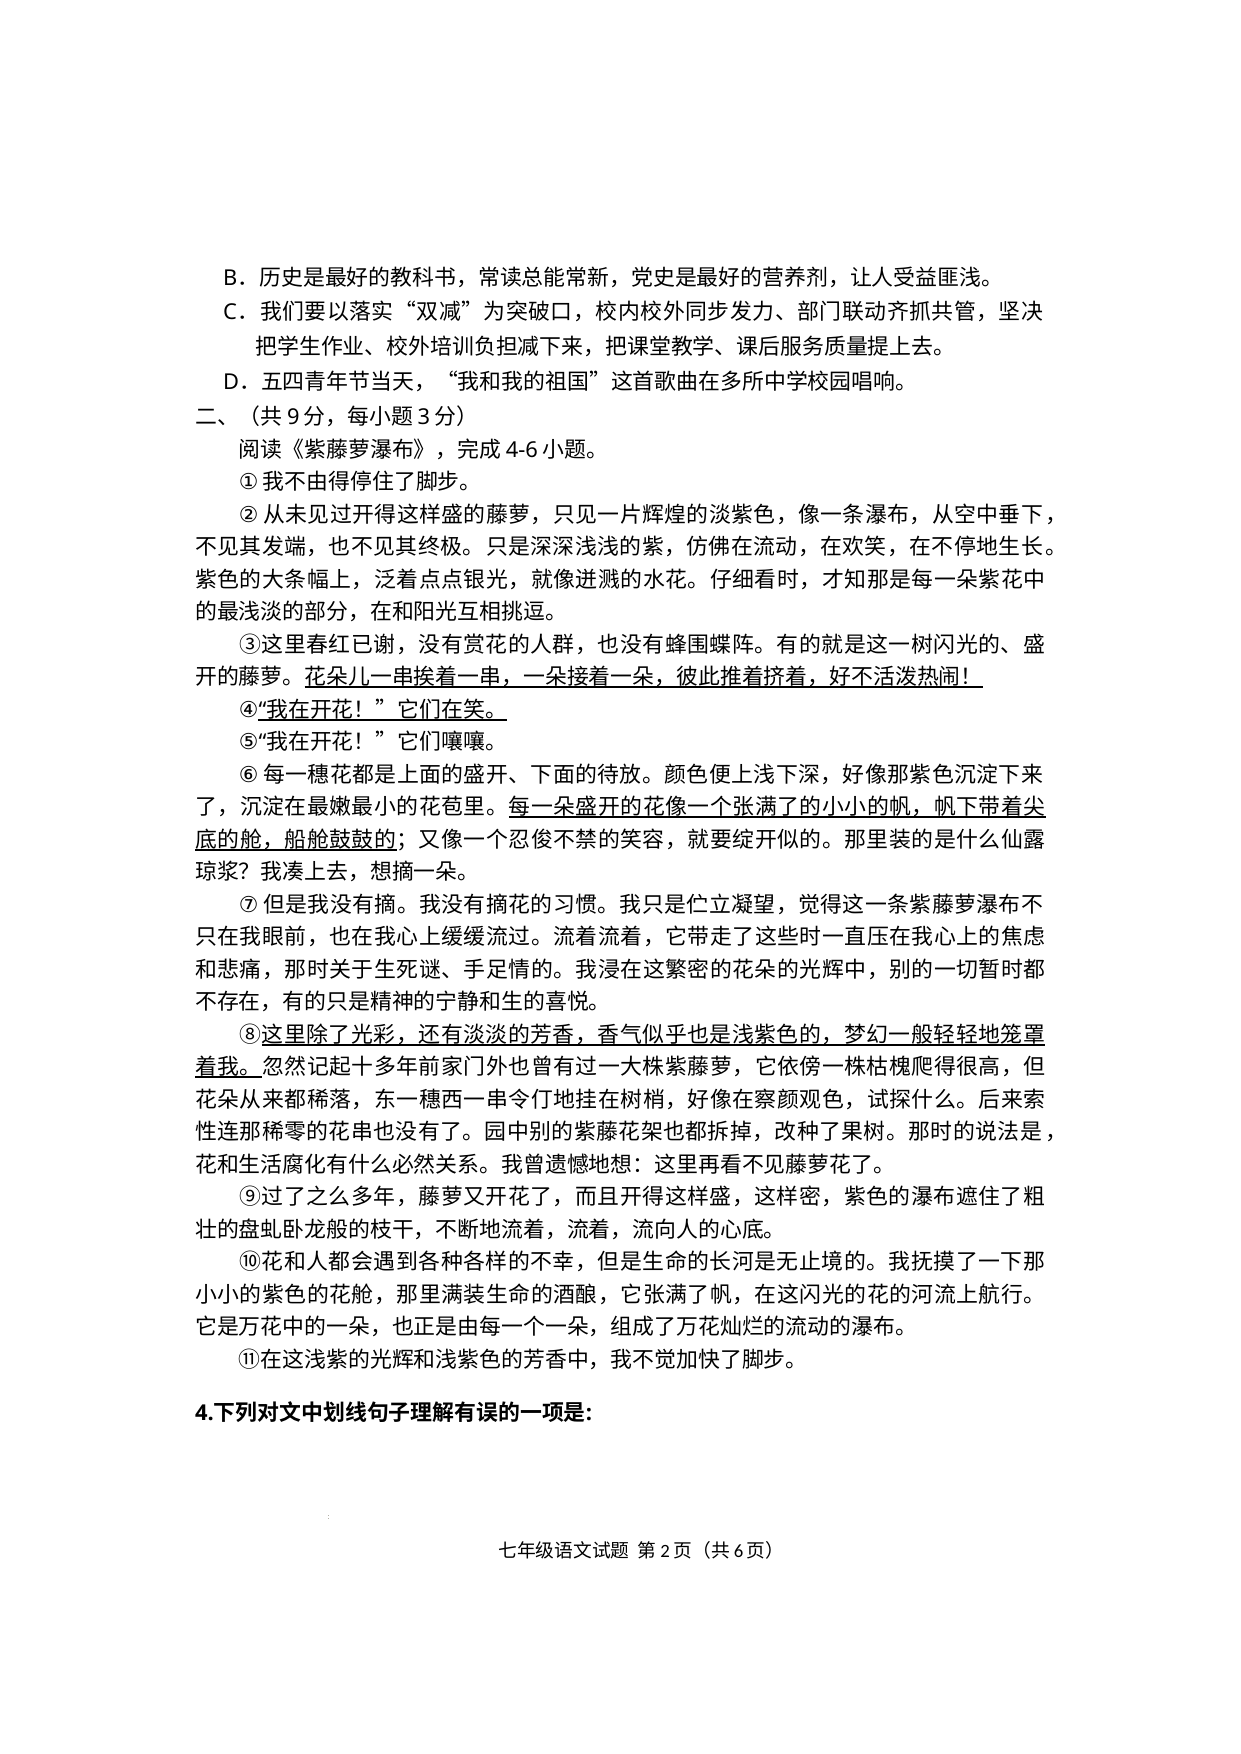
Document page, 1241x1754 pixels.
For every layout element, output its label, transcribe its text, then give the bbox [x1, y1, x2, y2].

text D．五四青年节当天，“我和我的祖国”这首歌曲在多所中学校园唱响。 [223, 364, 1045, 396]
text ⑦但是我没有摘。我没有摘花的习惯。我只是伫立凝望，觉得这一条紫藤萝瀑布不只在我眼前，也在我心上缓缓流过。流着流着，它带走了这些时一直压在我心上的焦虑和悲痛，那时关于生死谜、手足情的。我浸在这繁密的花朵的光辉中，别的一切暂时都不存在，有的只是精神的宁静和生的喜悦。 [195, 886, 1045, 1016]
text 4.下列对文中划线句子理解有误的一项是: [195, 1374, 1045, 1439]
text ⑤“我在开花！”它们嚷嚷。 [195, 724, 1045, 756]
text ⑥每一穗花都是上面的盛开、下面的待放。颜色便上浅下深，好像那紫色沉淀下来了，沉淀在最嫩最小的花苞里。每一朵盛开的花像一个张满了的小小的帆，帆下带着尖底的舱，船舱鼓鼓的；又像一个忍俊不禁的笑容，就要绽开似的。那里装的是什么仙露琼浆？我凑上去，想摘一朵。 [195, 756, 1045, 886]
text ⑨过了之么多年，藤萝又开花了，而且开得这样盛，这样密，紫色的瀑布遮住了粗壮的盘虬卧龙般的枝干，不断地流着，流着，流向人的心底。 [195, 1179, 1045, 1244]
list （共9分，每小题3分） [195, 399, 1045, 431]
text ⑧这里除了光彩，还有淡淡的芳香，香气似乎也是浅紫色的，梦幻一般轻轻地笼罩着我。忽然记起十多年前家门外也曾有过一大株紫藤萝，它依傍一株枯槐爬得很高，但花朵从来都稀落，东一穗西一串令仃地挂在树梢，好像在察颜观色，试探什么。后来索性连那稀零的花串也没有了。园中别的紫藤花架也都拆掉，改种了果树。那时的说法是，花和生活腐化有什么必然关系。我曾遗憾地想：这里再看不见藤萝花了。 [195, 1016, 1045, 1179]
text ②从未见过开得这样盛的藤萝，只见一片辉煌的淡紫色，像一条瀑布，从空中垂下，不见其发端，也不见其终极。只是深深浅浅的紫，仿佛在流动，在欢笑，在不停地生长。紫色的大条幅上，泛着点点银光，就像迸溅的水花。仔细看时，才知那是每一朵紫花中的最浅淡的部分，在和阳光互相挑逗。 [195, 496, 1045, 626]
list 阅读《紫藤萝瀑布》，完成4-6小题。 [195, 431, 1045, 464]
text ⑩花和人都会遇到各种各样的不幸，但是生命的长河是无止境的。我抚摸了一下那小小的紫色的花舱，那里满装生命的酒酿，它张满了帆，在这闪光的花的河流上航行。它是万花中的一朵，也正是由每一个一朵，组成了万花灿烂的流动的瀑布。 [195, 1244, 1045, 1341]
text ⑪在这浅紫的光辉和浅紫色的芳香中，我不觉加快了脚步。 [195, 1341, 1045, 1374]
text ④“我在开花！”它们在笑。 [195, 691, 1045, 724]
text C．我们要以落实“双减”为突破口，校内校外同步发力、部门联动齐抓共管，坚决把学生作业、校外培训负担减下来，把课堂教学、课后服务质量提上去。 [223, 294, 1045, 361]
text B．历史是最好的教科书，常读总能常新，党史是最好的营养剂，让人受益匪浅。 [223, 259, 1045, 291]
text ③这里春红已谢，没有赏花的人群，也没有蜂围蝶阵。有的就是这一树闪光的、盛开的藤萝。花朵儿一串挨着一串，一朵接着一朵，彼此推着挤着，好不活泼热闹！ [195, 626, 1045, 691]
text ①我不由得停住了脚步。 [195, 464, 1045, 496]
